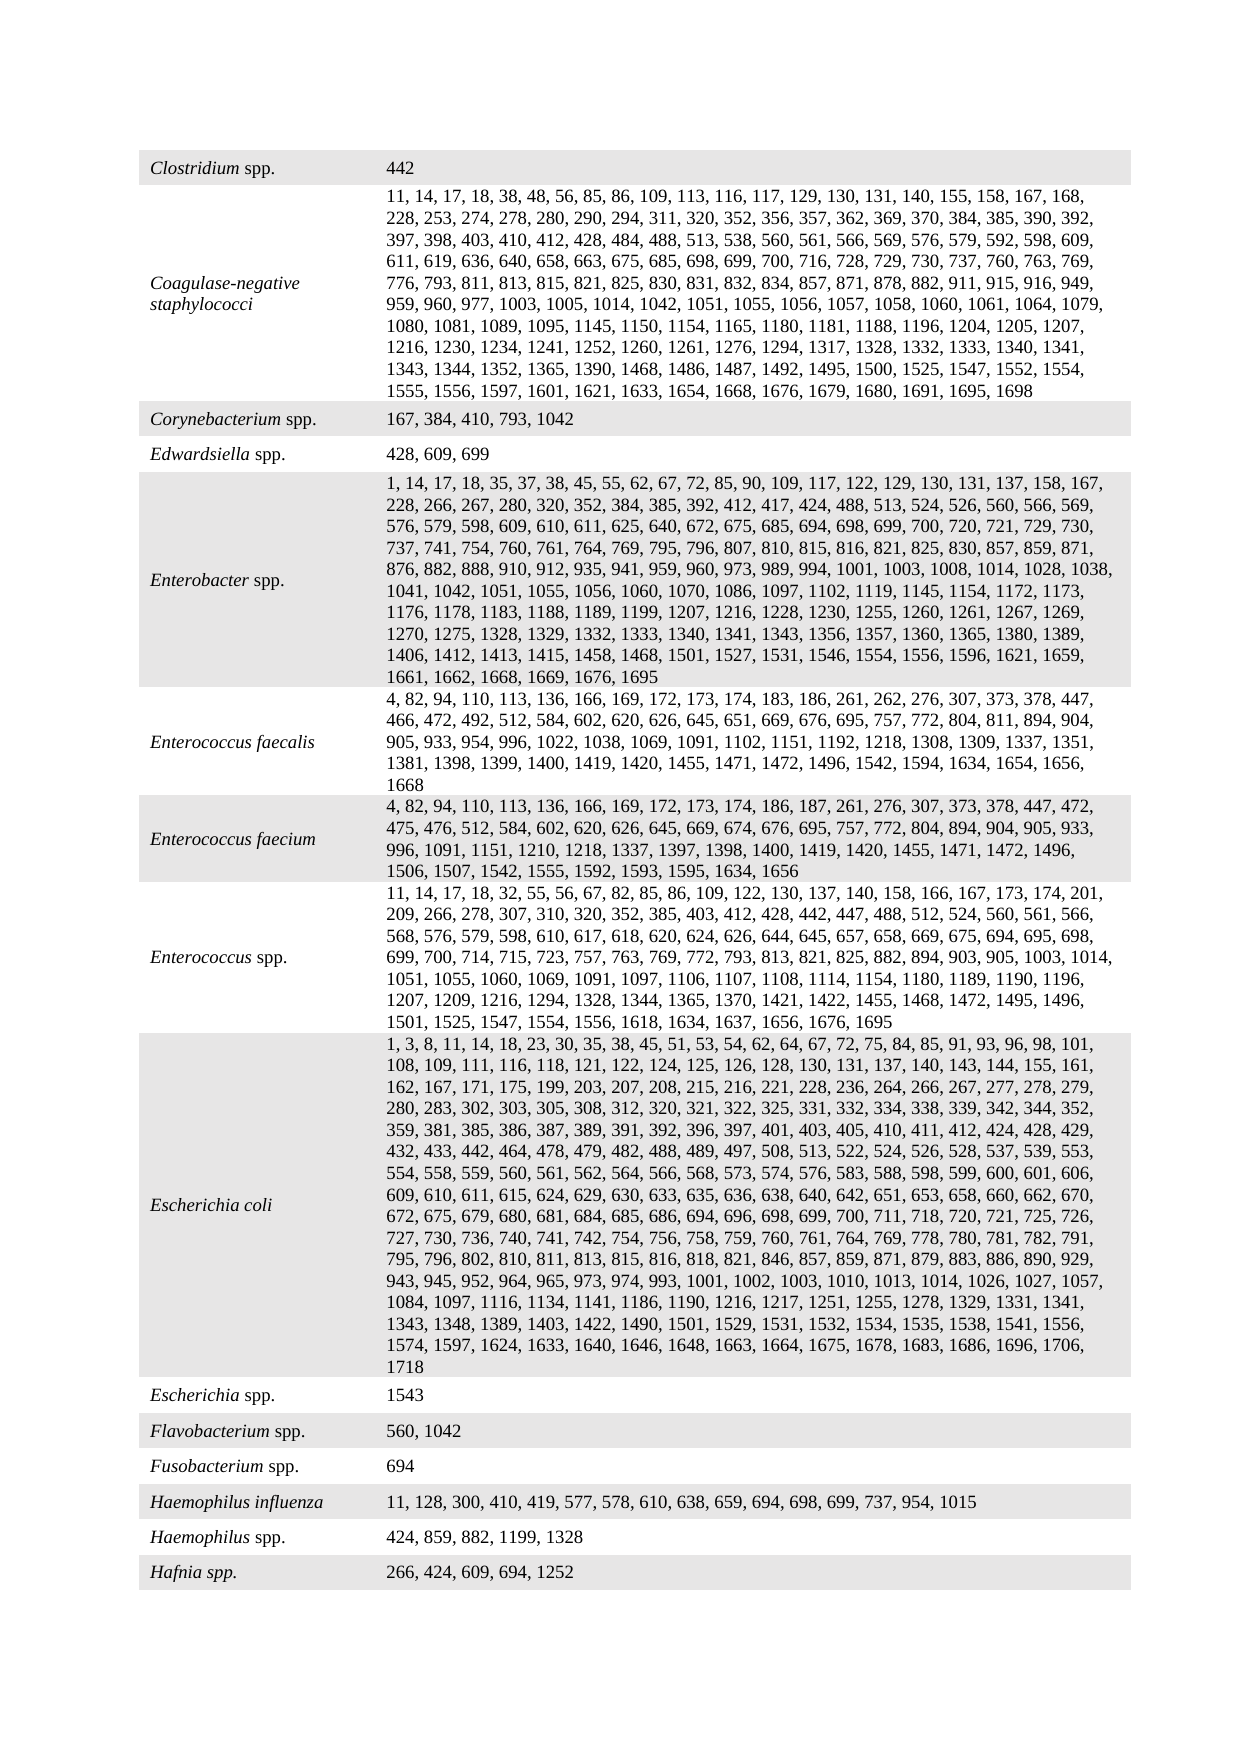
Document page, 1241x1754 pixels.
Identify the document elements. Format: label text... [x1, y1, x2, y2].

table_cell Hafnia spp. [139, 1555, 375, 1590]
table_cell Haemophilus influenza [139, 1484, 375, 1519]
table_cell 11, 128, 300, 410, 419, 577, 578, 610, 638, 659, 694, 698, 699, 737, 954, 1015 [375, 1484, 1131, 1519]
table_cell Haemophilus spp. [139, 1519, 375, 1554]
table_cell 1, 3, 8, 11, 14, 18, 23, 30, 35, 38, 45, 51, 53, 54, 62, 64, 67, 72, 75, 84, 85, 91, 93, 96, 98, 101, 108, 109, 111, 116, 118, 121, 122, 124, 125, 126, 128, 130, 131, 137, 140, 143, 144, 155, 161, 162, 167, 171, 175, 199, 203, 207, 208, 215, 216, 221, 228, 236, 264, 266, 267, 277, 278, 279, 280, 283, 302, 303, 305, 308, 312, 320, 321, 322, 325, 331, 332, 334, 338, 339, 342, 344, 352, 359, 381, 385, 386, 387, 389, 391, 392, 396, 397, 401, 403, 405, 410, 411, 412, 424, 428, 429, 432, 433, 442, 464, 478, 479, 482, 488, 489, 497, 508, 513, 522, 524, 526, 528, 537, 539, 553, 554, 558, 559, 560, 561, 562, 564, 566, 568, 573, 574, 576, 583, 588, 598, 599, 600, 601, 606, 609, 610, 611, 615, 624, 629, 630, 633, 635, 636, 638, 640, 642, 651, 653, 658, 660, 662, 670, 672, 675, 679, 680, 681, 684, 685, 686, 694, 696, 698, 699, 700, 711, 718, 720, 721, 725, 726, 727, 730, 736, 740, 741, 742, 754, 756, 758, 759, 760, 761, 764, 769, 778, 780, 781, 782, 791, 795, 796, 802, 810, 811, 813, 815, 816, 818, 821, 846, 857, 859, 871, 879, 883, 886, 890, 929, 943, 945, 952, 964, 965, 973, 974, 993, 1001, 1002, 1003, 1010, 1013, 1014, 1026, 1027, 1057, 1084, 1097, 1116, 1134, 1141, 1186, 1190, 1216, 1217, 1251, 1255, 1278, 1329, 1331, 1341, 1343, 1348, 1389, 1403, 1422, 1490, 1501, 1529, 1531, 1532, 1534, 1535, 1538, 1541, 1556, 1574, 1597, 1624, 1633, 1640, 1646, 1648, 1663, 1664, 1675, 1678, 1683, 1686, 1696, 1706, 1718 [375, 1033, 1131, 1377]
table_cell 167, 384, 410, 793, 1042 [375, 401, 1131, 436]
table_cell 11, 14, 17, 18, 38, 48, 56, 85, 86, 109, 113, 116, 117, 129, 130, 131, 140, 155, 158, 167, 168, 228, 253, 274, 278, 280, 290, 294, 311, 320, 352, 356, 357, 362, 369, 370, 384, 385, 390, 392, 397, 398, 403, 410, 412, 428, 484, 488, 513, 538, 560, 561, 566, 569, 576, 579, 592, 598, 609, 611, 619, 636, 640, 658, 663, 675, 685, 698, 699, 700, 716, 728, 729, 730, 737, 760, 763, 769, 776, 793, 811, 813, 815, 821, 825, 830, 831, 832, 834, 857, 871, 878, 882, 911, 915, 916, 949, 959, 960, 977, 1003, 1005, 1014, 1042, 1051, 1055, 1056, 1057, 1058, 1060, 1061, 1064, 1079, 1080, 1081, 1089, 1095, 1145, 1150, 1154, 1165, 1180, 1181, 1188, 1196, 1204, 1205, 1207, 1216, 1230, 1234, 1241, 1252, 1260, 1261, 1276, 1294, 1317, 1328, 1332, 1333, 1340, 1341, 1343, 1344, 1352, 1365, 1390, 1468, 1486, 1487, 1492, 1495, 1500, 1525, 1547, 1552, 1554, 1555, 1556, 1597, 1601, 1621, 1633, 1654, 1668, 1676, 1679, 1680, 1691, 1695, 1698 [375, 185, 1131, 401]
table_cell 266, 424, 609, 694, 1252 [375, 1555, 1131, 1590]
table_cell 442 [375, 150, 1131, 185]
table_cell Corynebacterium spp. [139, 401, 375, 436]
table_cell 560, 1042 [375, 1413, 1131, 1448]
table_cell 1543 [375, 1378, 1131, 1413]
table_cell Enterococcus spp. [139, 882, 375, 1032]
table_cell Coagulase-negative staphylococci [139, 185, 375, 401]
table_cell Flavobacterium spp. [139, 1413, 375, 1448]
table_cell Escherichia coli [139, 1033, 375, 1377]
table_cell 4, 82, 94, 110, 113, 136, 166, 169, 172, 173, 174, 186, 187, 261, 276, 307, 373, 378, 447, 472, 475, 476, 512, 584, 602, 620, 626, 645, 669, 674, 676, 695, 757, 772, 804, 894, 904, 905, 933, 996, 1091, 1151, 1210, 1218, 1337, 1397, 1398, 1400, 1419, 1420, 1455, 1471, 1472, 1496, 1506, 1507, 1542, 1555, 1592, 1593, 1595, 1634, 1656 [375, 795, 1131, 882]
table_cell 424, 859, 882, 1199, 1328 [375, 1519, 1131, 1554]
table_cell Escherichia spp. [139, 1378, 375, 1413]
table_cell 1, 14, 17, 18, 35, 37, 38, 45, 55, 62, 67, 72, 85, 90, 109, 117, 122, 129, 130, 131, 137, 158, 167, 228, 266, 267, 280, 320, 352, 384, 385, 392, 412, 417, 424, 488, 513, 524, 526, 560, 566, 569, 576, 579, 598, 609, 610, 611, 625, 640, 672, 675, 685, 694, 698, 699, 700, 720, 721, 729, 730, 737, 741, 754, 760, 761, 764, 769, 795, 796, 807, 810, 815, 816, 821, 825, 830, 857, 859, 871, 876, 882, 888, 910, 912, 935, 941, 959, 960, 973, 989, 994, 1001, 1003, 1008, 1014, 1028, 1038, 1041, 1042, 1051, 1055, 1056, 1060, 1070, 1086, 1097, 1102, 1119, 1145, 1154, 1172, 1173, 1176, 1178, 1183, 1188, 1189, 1199, 1207, 1216, 1228, 1230, 1255, 1260, 1261, 1267, 1269, 1270, 1275, 1328, 1329, 1332, 1333, 1340, 1341, 1343, 1356, 1357, 1360, 1365, 1380, 1389, 1406, 1412, 1413, 1415, 1458, 1468, 1501, 1527, 1531, 1546, 1554, 1556, 1596, 1621, 1659, 1661, 1662, 1668, 1669, 1676, 1695 [375, 472, 1131, 687]
table_cell 11, 14, 17, 18, 32, 55, 56, 67, 82, 85, 86, 109, 122, 130, 137, 140, 158, 166, 167, 173, 174, 201, 209, 266, 278, 307, 310, 320, 352, 385, 403, 412, 428, 442, 447, 488, 512, 524, 560, 561, 566, 568, 576, 579, 598, 610, 617, 618, 620, 624, 626, 644, 645, 657, 658, 669, 675, 694, 695, 698, 699, 700, 714, 715, 723, 757, 763, 769, 772, 793, 813, 821, 825, 882, 894, 903, 905, 1003, 1014, 1051, 1055, 1060, 1069, 1091, 1097, 1106, 1107, 1108, 1114, 1154, 1180, 1189, 1190, 1196, 1207, 1209, 1216, 1294, 1328, 1344, 1365, 1370, 1421, 1422, 1455, 1468, 1472, 1495, 1496, 1501, 1525, 1547, 1554, 1556, 1618, 1634, 1637, 1656, 1676, 1695 [375, 882, 1131, 1032]
table_cell Clostridium spp. [139, 150, 375, 185]
table_cell Enterobacter spp. [139, 472, 375, 687]
table_cell 694 [375, 1448, 1131, 1484]
table_cell Enterococcus faecium [139, 795, 375, 882]
table_cell 428, 609, 699 [375, 436, 1131, 472]
table_cell Enterococcus faecalis [139, 688, 375, 795]
table_cell Edwardsiella spp. [139, 436, 375, 472]
table_cell Fusobacterium spp. [139, 1448, 375, 1484]
table_cell 4, 82, 94, 110, 113, 136, 166, 169, 172, 173, 174, 183, 186, 261, 262, 276, 307, 373, 378, 447, 466, 472, 492, 512, 584, 602, 620, 626, 645, 651, 669, 676, 695, 757, 772, 804, 811, 894, 904, 905, 933, 954, 996, 1022, 1038, 1069, 1091, 1102, 1151, 1192, 1218, 1308, 1309, 1337, 1351, 1381, 1398, 1399, 1400, 1419, 1420, 1455, 1471, 1472, 1496, 1542, 1594, 1634, 1654, 1656, 1668 [375, 688, 1131, 795]
